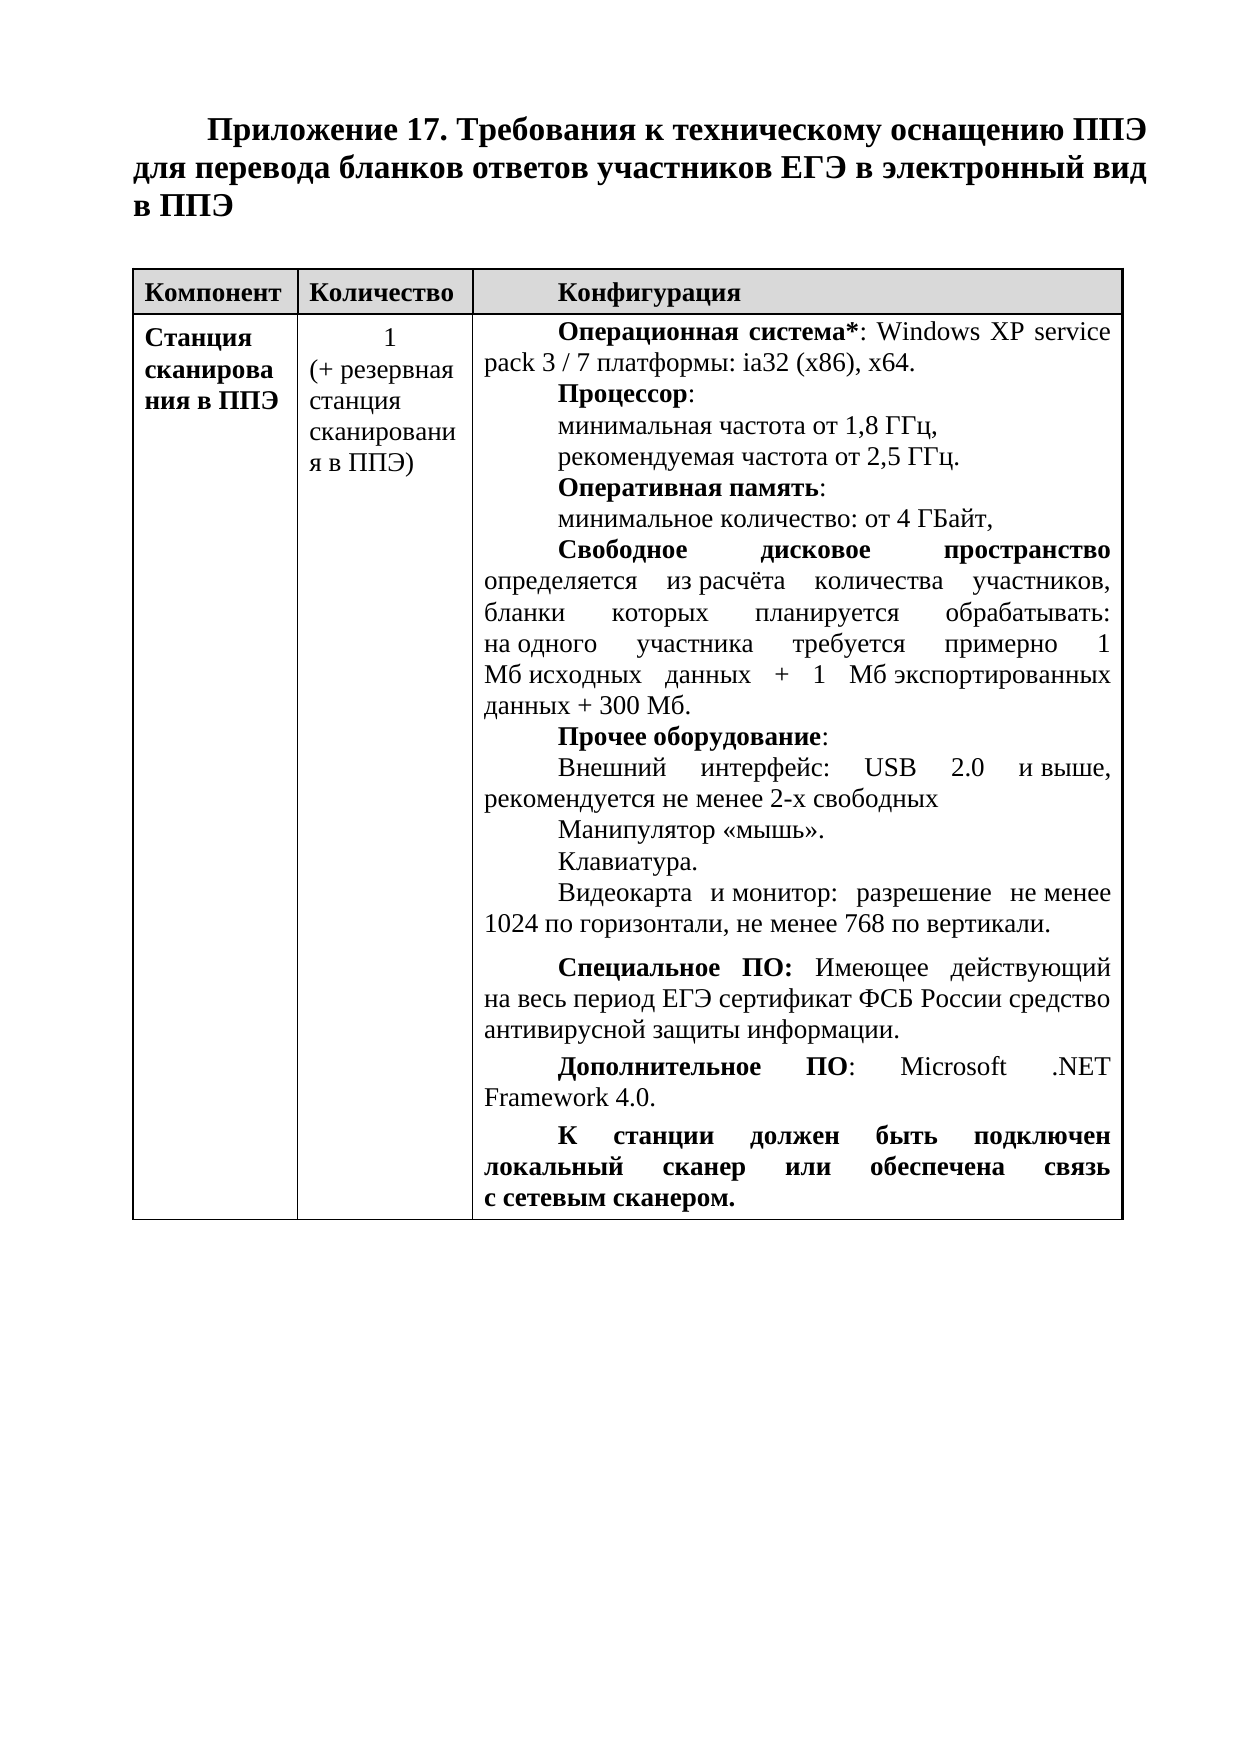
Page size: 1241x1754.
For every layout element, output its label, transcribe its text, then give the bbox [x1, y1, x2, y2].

table_cell Операционная система*: Windows XP service pack 3 / 7 платформы: ia32 (x86), x64. Процессор: минимальная частота от 1,8 ГГц, рекомендуемая частота от 2,5 ГГц. Оперативная память: минимальное количество: от 4 ГБайт, Свободное дисковое пространство определяется из расчёта количества участников, бланки которых планируется обрабатывать: на одного участника требуется примерно 1 Мб исходных данных + 1 Мб экспортированных данных + 300 Мб. Прочее оборудование: Внешний интерфейс: USB 2.0 и выше, рекомендуется не менее 2-х свободных Манипулятор «мышь». Клавиатура. Видеокарта и монитор: разрешение не менее 1024 по горизонтали, не менее 768 по вертикали. Специальное ПО: Имеющее действующий на весь период ЕГЭ сертификат ФСБ России средство антивирусной защиты информации. Дополнительное ПО: Microsoft .NET Framework 4.0. К станции должен быть подключен локальный сканер или обеспечена связь с сетевым сканером. [473, 315, 1121, 1219]
table_cell Станция сканирования в ППЭ [134, 315, 297, 1219]
table_header Конфигурация [474, 270, 1121, 313]
table_header Количество [299, 270, 472, 313]
table_header Компонент [134, 270, 297, 313]
table_cell 1 (+ резервная станция сканирования в ППЭ) [298, 315, 472, 1219]
subtitle Приложение 17. Требования к техническому оснащению ППЭ для перевода бланков ответов участников ЕГЭ в электронный вид в ППЭ [133, 109, 1152, 224]
